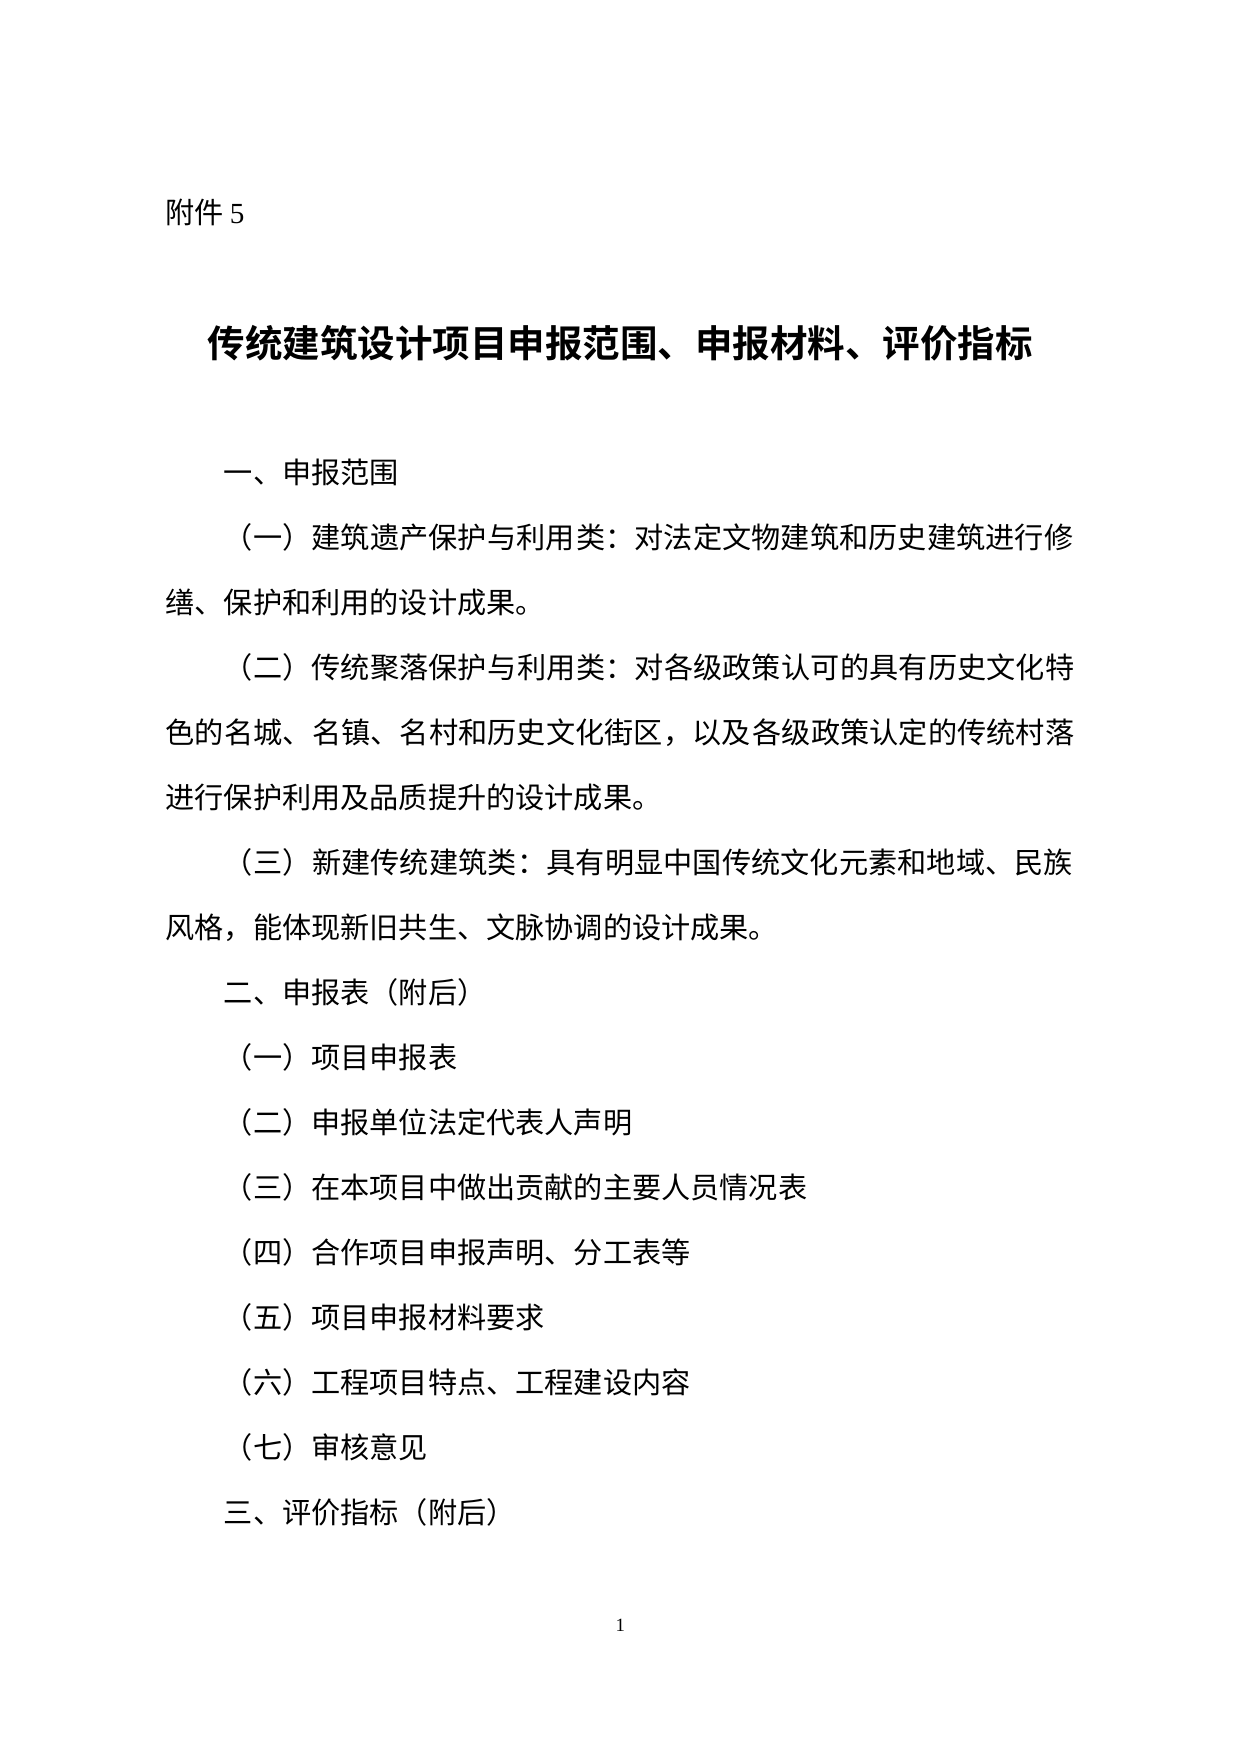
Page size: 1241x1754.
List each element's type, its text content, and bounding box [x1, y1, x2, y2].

text 附件5 [165, 178, 1075, 243]
list 二、申报表（附后） [165, 958, 1075, 1023]
list （二）传统聚落保护与利用类：对各级政策认可的具有历史文化特色的名城、名镇、名村和历史文化街区，以及各级政策认定的传统村落进行保护利用及品质提升的设计成果。 [165, 633, 1075, 828]
text 一、申报范围 [165, 438, 1075, 503]
list （三）在本项目中做出贡献的主要人员情况表 [165, 1153, 1075, 1218]
list （七）审核意见 [165, 1413, 1075, 1478]
list （一）建筑遗产保护与利用类：对法定文物建筑和历史建筑进行修缮、保护和利用的设计成果。 [165, 503, 1075, 633]
list （一）项目申报表 [165, 1023, 1075, 1088]
list （二）申报单位法定代表人声明 [165, 1088, 1075, 1153]
list （三）新建传统建筑类：具有明显中国传统文化元素和地域、民族风格，能体现新旧共生、文脉协调的设计成果。 [165, 828, 1075, 958]
list （四）合作项目申报声明、分工表等 [165, 1218, 1075, 1283]
text 传统建筑设计项目申报范围、申报材料、评价指标 [165, 308, 1075, 373]
list （五）项目申报材料要求 [165, 1283, 1075, 1348]
list （六）工程项目特点、工程建设内容 [165, 1348, 1075, 1413]
list 三、评价指标（附后） [165, 1478, 1075, 1543]
